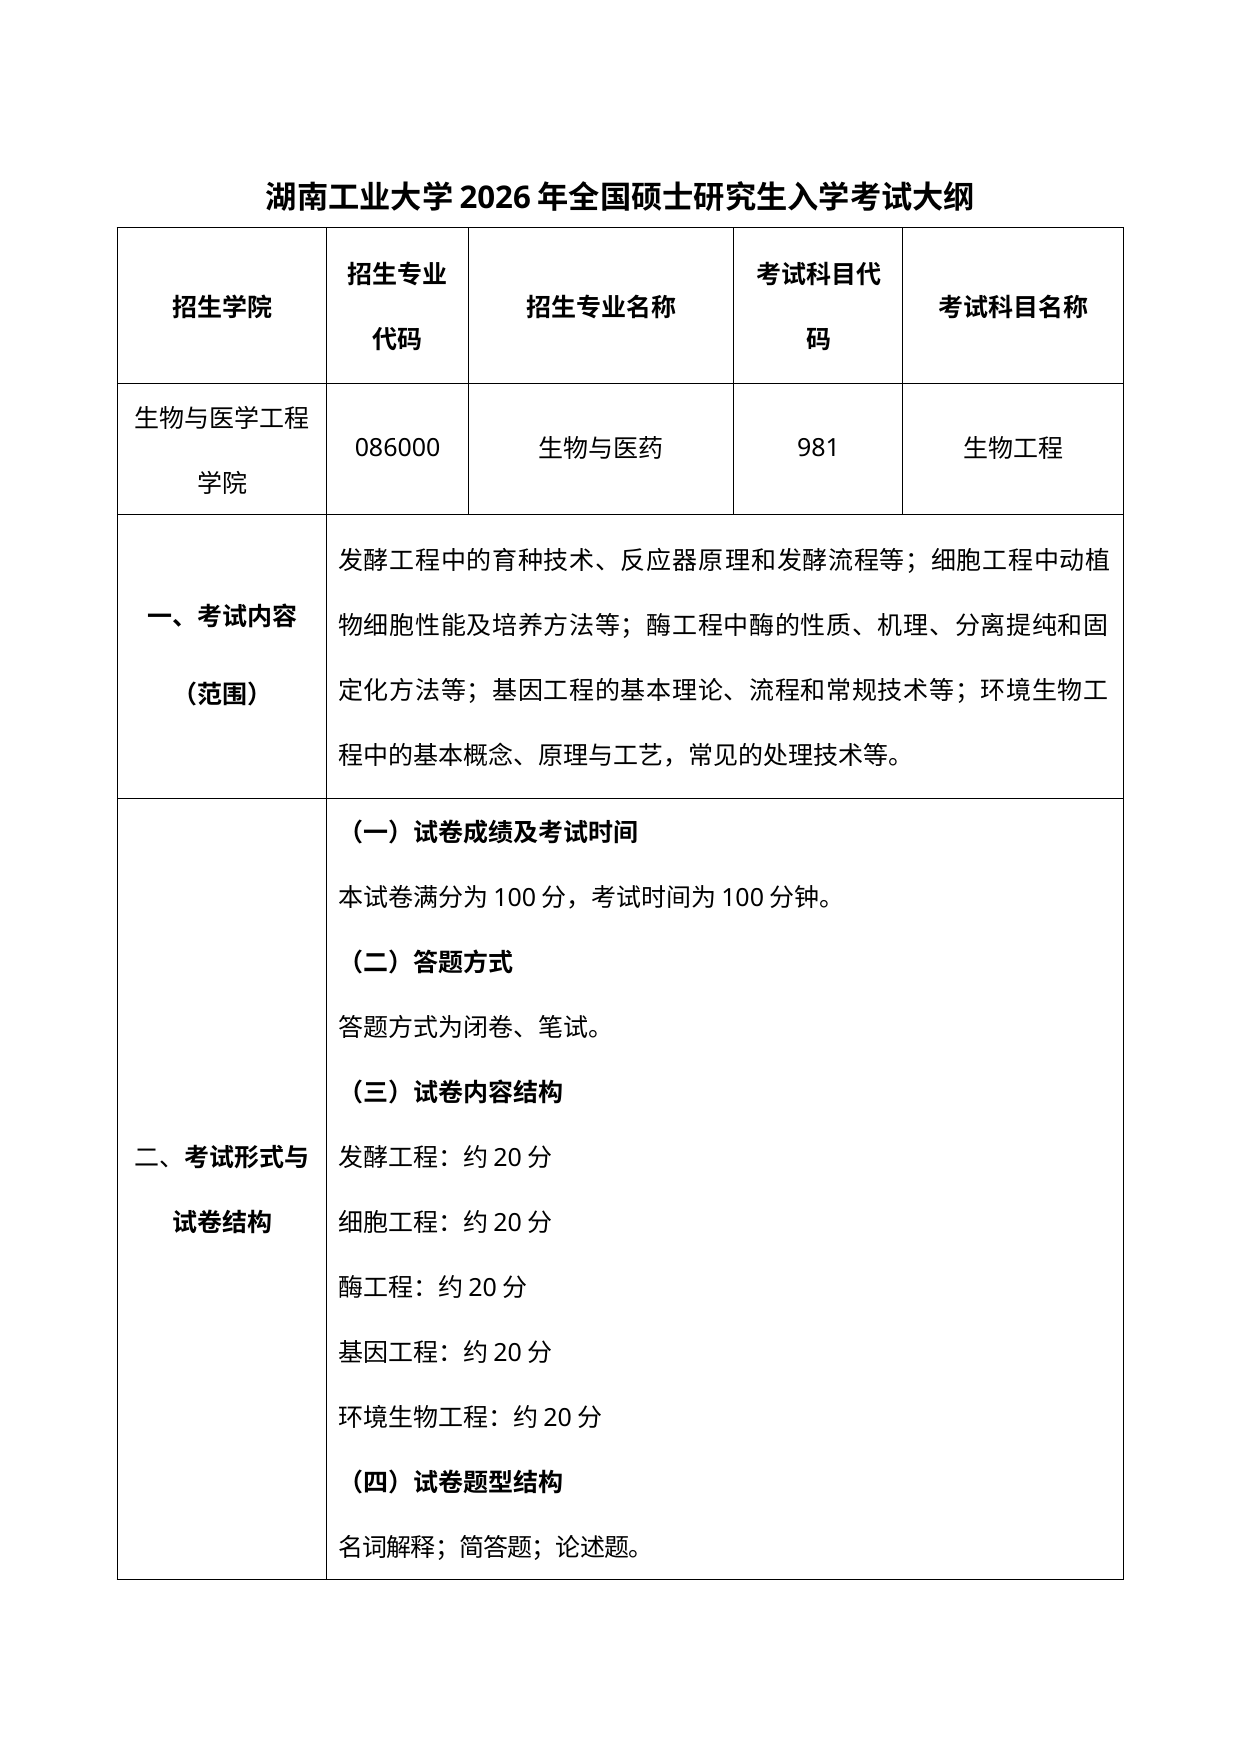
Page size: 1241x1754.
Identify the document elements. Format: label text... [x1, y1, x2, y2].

table_cell 发酵工程中的育种技术、反应器原理和发酵流程等；细胞工程中动植物细胞性能及培养方法等；酶工程中酶的性质、机理、分离提纯和固定化方法等；基因工程的基本理论、流程和常规技术等；环境生物工程中的基本概念、原理与工艺，常见的处理技术等。 [327, 515, 1123, 797]
table_header 考试科目名称 [903, 228, 1123, 383]
table_cell 二、考试形式与试卷结构 [118, 799, 326, 1578]
table_header 招生专业代码 [327, 228, 468, 383]
table_cell 生物与医药 [469, 384, 733, 514]
table_header 考试科目代码 [734, 228, 902, 383]
table_header 招生学院 [118, 228, 326, 383]
table_cell （一）试卷成绩及考试时间 本试卷满分为100分，考试时间为100分钟。 （二）答题方式 答题方式为闭卷、笔试。 （三）试卷内容结构 发酵工程：约20分 细胞工程：约20分 酶工程：约20分 基因工程：约20分 环境生物工程：约20分 （四）试卷题型结构 名词解释；简答题；论述题。 [327, 799, 1123, 1578]
table_header 招生专业名称 [469, 228, 733, 383]
table_cell 生物工程 [903, 384, 1123, 514]
text 湖南工业大学2026年全国硕士研究生入学考试大纲 [187, 162, 1053, 227]
table_cell 生物与医学工程学院 [118, 384, 326, 514]
table_cell 一、考试内容 （范围） [118, 515, 326, 797]
table_cell 981 [734, 384, 902, 514]
table_cell 086000 [327, 384, 468, 514]
